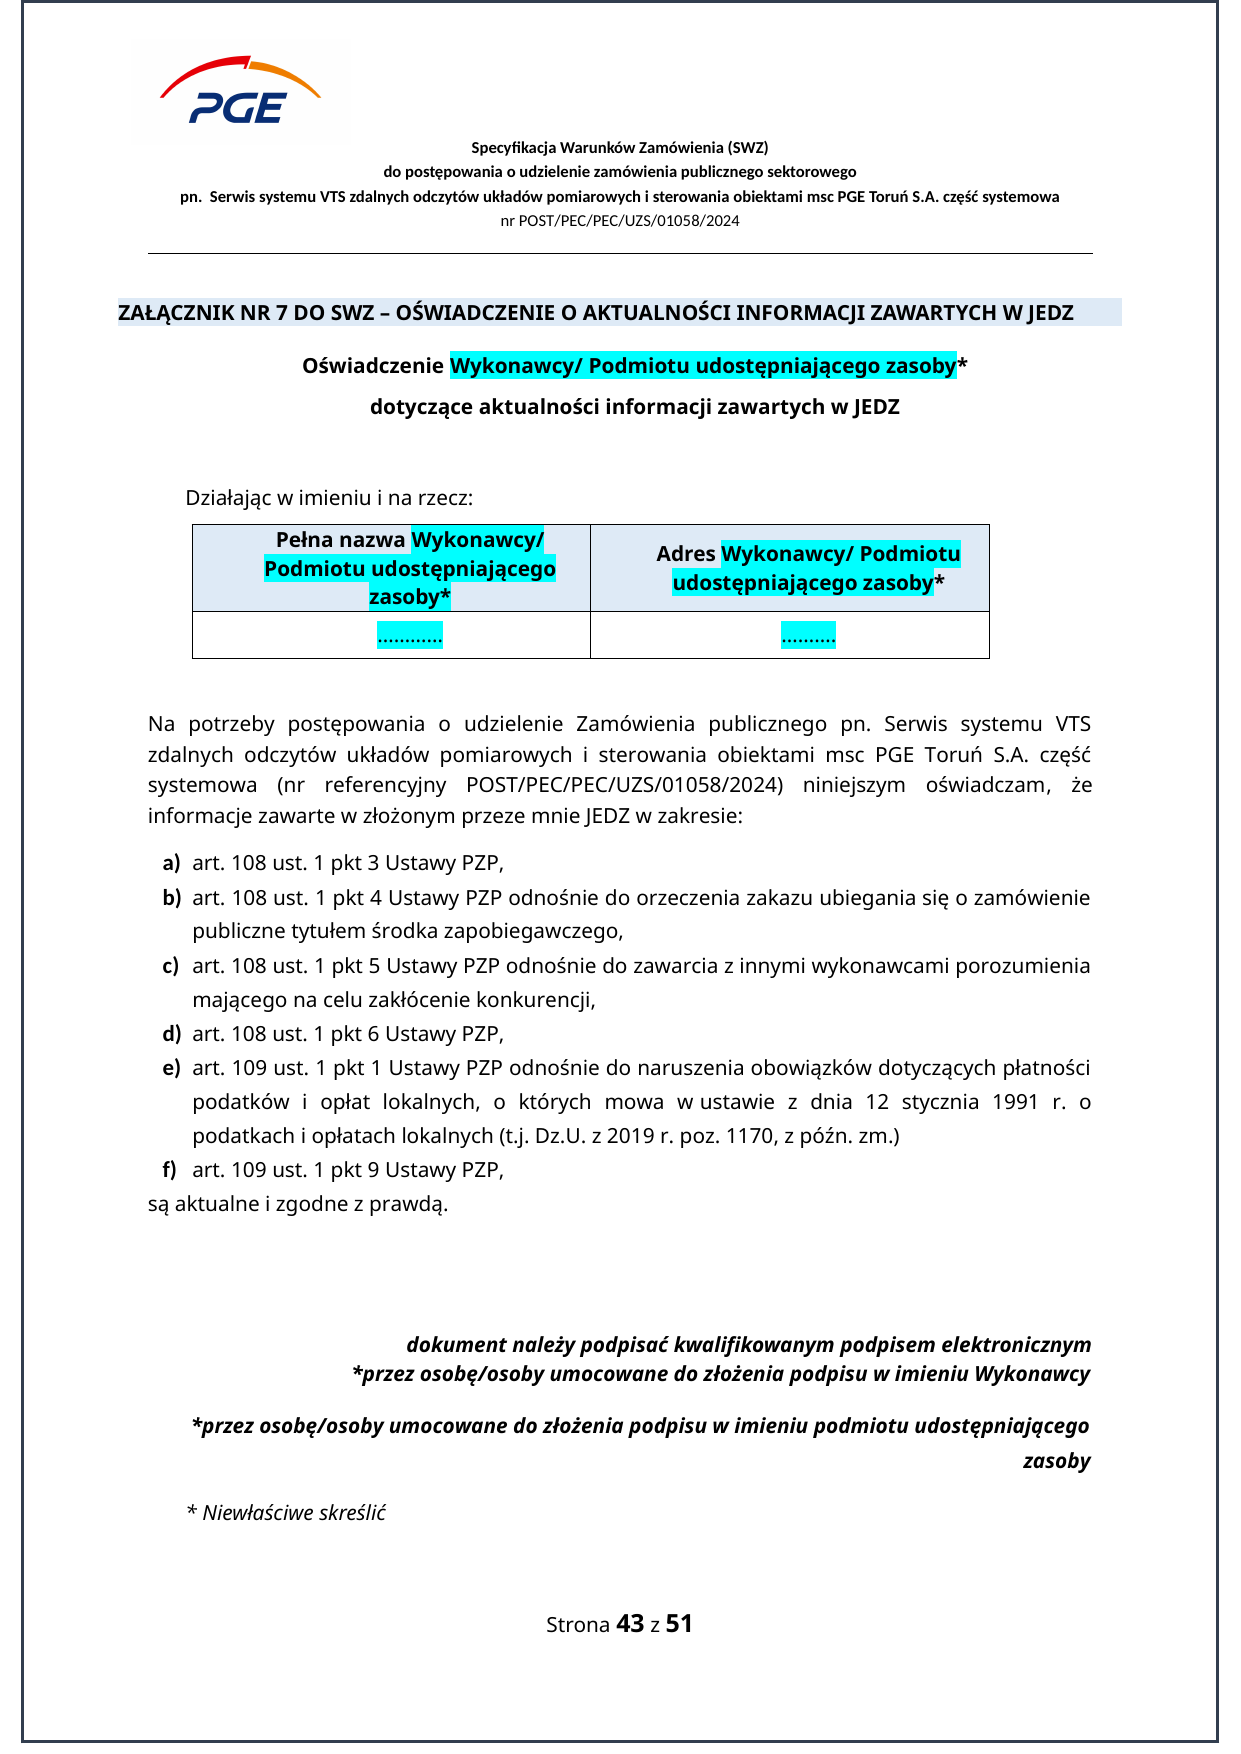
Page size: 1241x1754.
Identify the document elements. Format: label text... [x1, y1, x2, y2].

table_cell ………. [591, 612, 989, 658]
subtitle załącznik nr 7 do SWZ – oświadczenie o aktualności informacji zawartych w JEDZ [118, 298, 1122, 326]
subtitle dokument należy podpisać kwalifikowanym podpisem elektronicznym [148, 1330, 1092, 1359]
list art. 108 ust. 1 pkt 5 Ustawy PZP odnośnie do zawarcia z innymi wykonawcami porozumienia mającego na celu zakłócenie konkurencji, [162, 951, 1093, 1013]
table_header Adres Wykonawcy/ Podmiotu udostępniającego zasoby* [591, 525, 989, 611]
subtitle dotyczące aktualności informacji zawartych w JEDZ [148, 392, 1122, 420]
list art. 108 ust. 1 pkt 6 Ustawy PZP, [162, 1019, 1093, 1047]
text *przez osobę/osoby umocowane do złożenia podpisu w imieniu podmiotu udostępniającego zasoby [148, 1411, 1093, 1475]
table_header Pełna nazwa Wykonawcy/ Podmiotu udostępniającego zasoby* [451, 525, 590, 611]
table_header Pełna nazwa Wykonawcy/ Podmiotu udostępniającego zasoby* [193, 525, 411, 611]
list art. 109 ust. 1 pkt 1 Ustawy PZP odnośnie do naruszenia obowiązków dotyczących płatności podatków i opłat lokalnych, o których mowa w ustawie z dnia 12 stycznia 1991 r. o podatkach i opłatach lokalnych (t.j. Dz.U. z 2019 r. poz. 1170, z późn. zm.) [162, 1053, 1093, 1149]
list art. 108 ust. 1 pkt 4 Ustawy PZP odnośnie do orzeczenia zakazu ubiegania się o zamówienie publiczne tytułem środka zapobiegawczego, [162, 883, 1093, 945]
subtitle Oświadczenie Wykonawcy/ Podmiotu udostępniającego zasoby* [957, 351, 1122, 379]
text są aktualne i zgodne z prawdą. [148, 1189, 1093, 1218]
list art. 109 ust. 1 pkt 9 Ustawy PZP, [162, 1155, 1093, 1183]
text Na potrzeby postępowania o udzielenie Zamówienia publicznego pn. Serwis systemu VTS zdalnych odczytów układów pomiarowych i sterowania obiektami msc PGE Toruń S.A. część systemowa (nr referencyjny POST/PEC/PEC/UZS/01058/2024) niniejszym oświadczam, że informacje zawarte w złożonym przeze mnie JEDZ w zakresie: [148, 709, 1093, 830]
subtitle Oświadczenie Wykonawcy/ Podmiotu udostępniającego zasoby* [148, 351, 450, 379]
table_cell ………… [193, 612, 590, 658]
subtitle Działając w imieniu i na rzecz: [185, 483, 1122, 512]
text *przez osobę/osoby umocowane do złożenia podpisu w imieniu Wykonawcy [148, 1359, 1093, 1387]
subtitle * Niewłaściwe skreślić [185, 1498, 1122, 1527]
list art. 108 ust. 1 pkt 3 Ustawy PZP, [162, 848, 1093, 877]
picture [131, 39, 351, 145]
